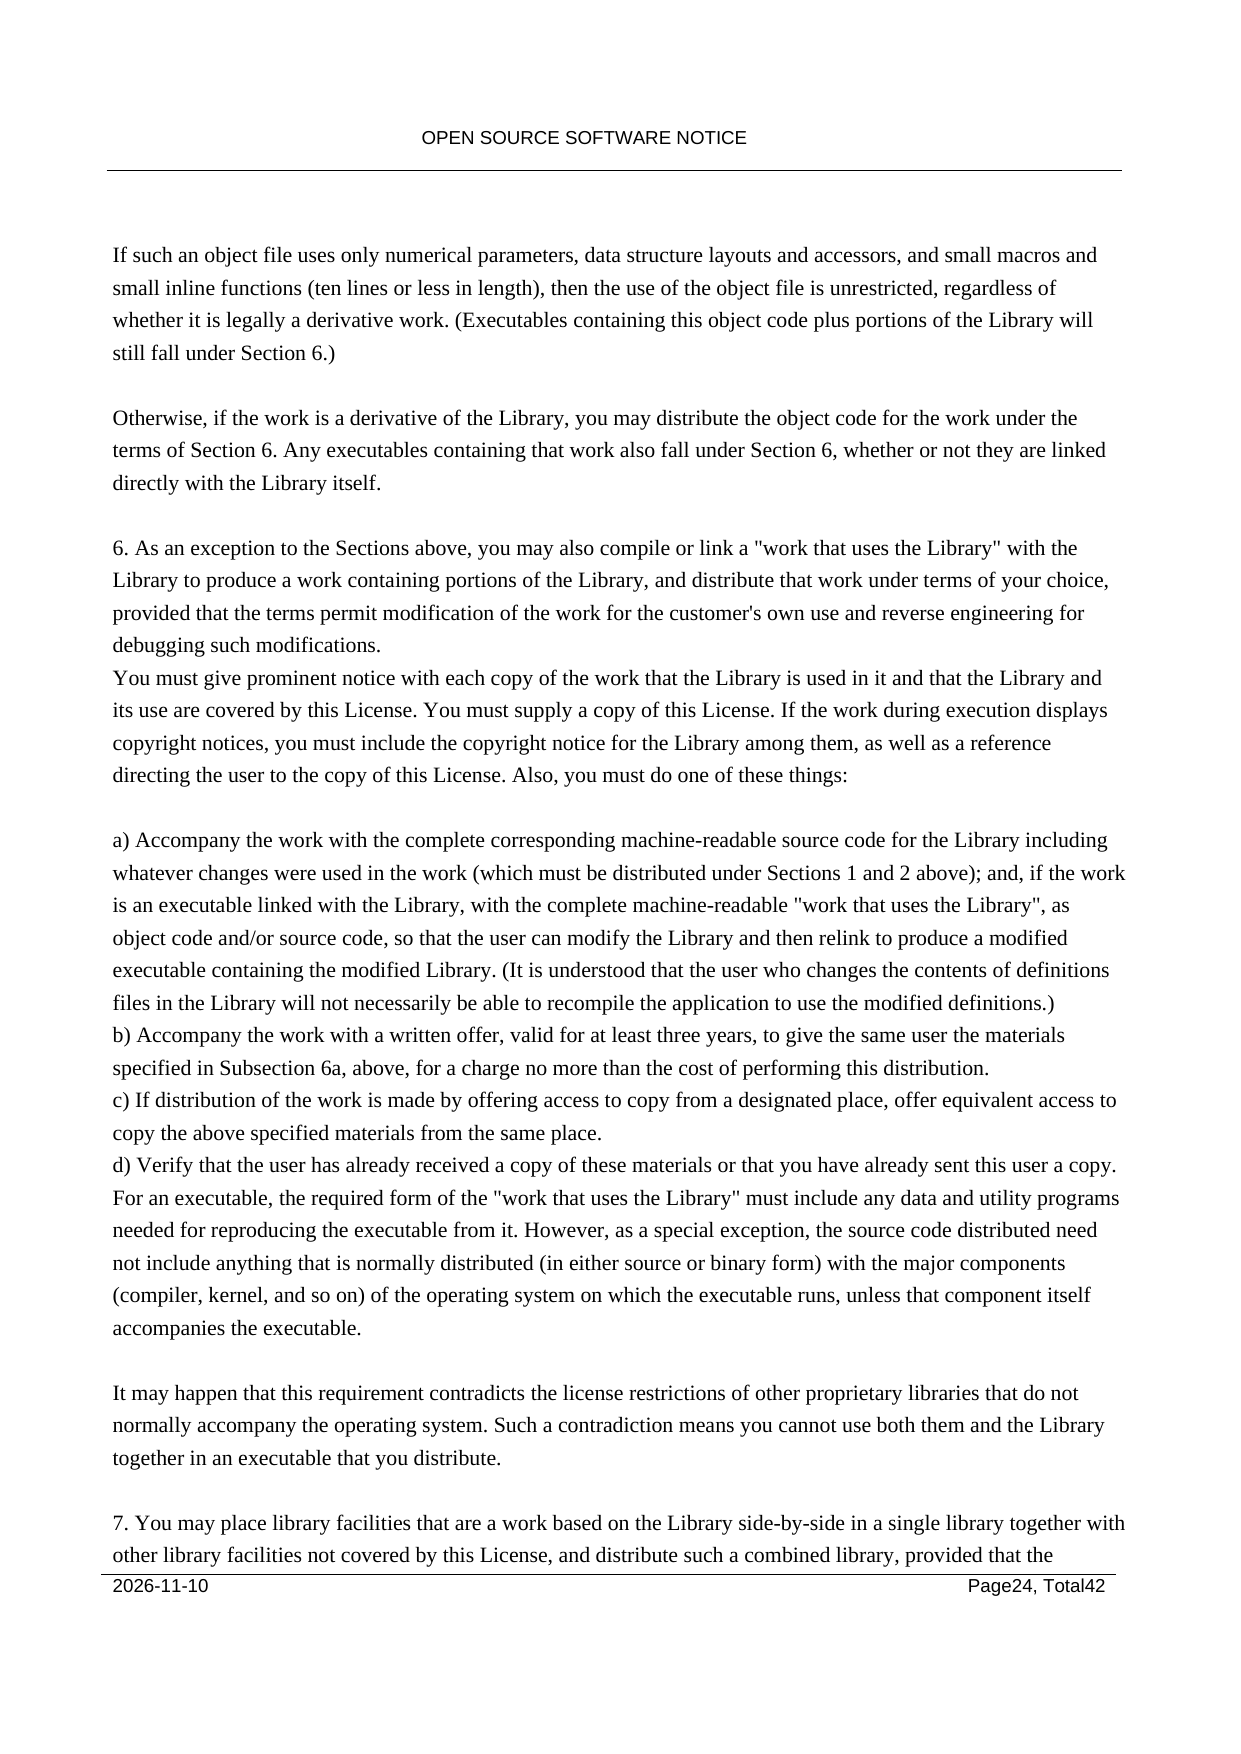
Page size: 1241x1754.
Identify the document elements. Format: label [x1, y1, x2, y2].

text [112, 206, 1128, 1571]
